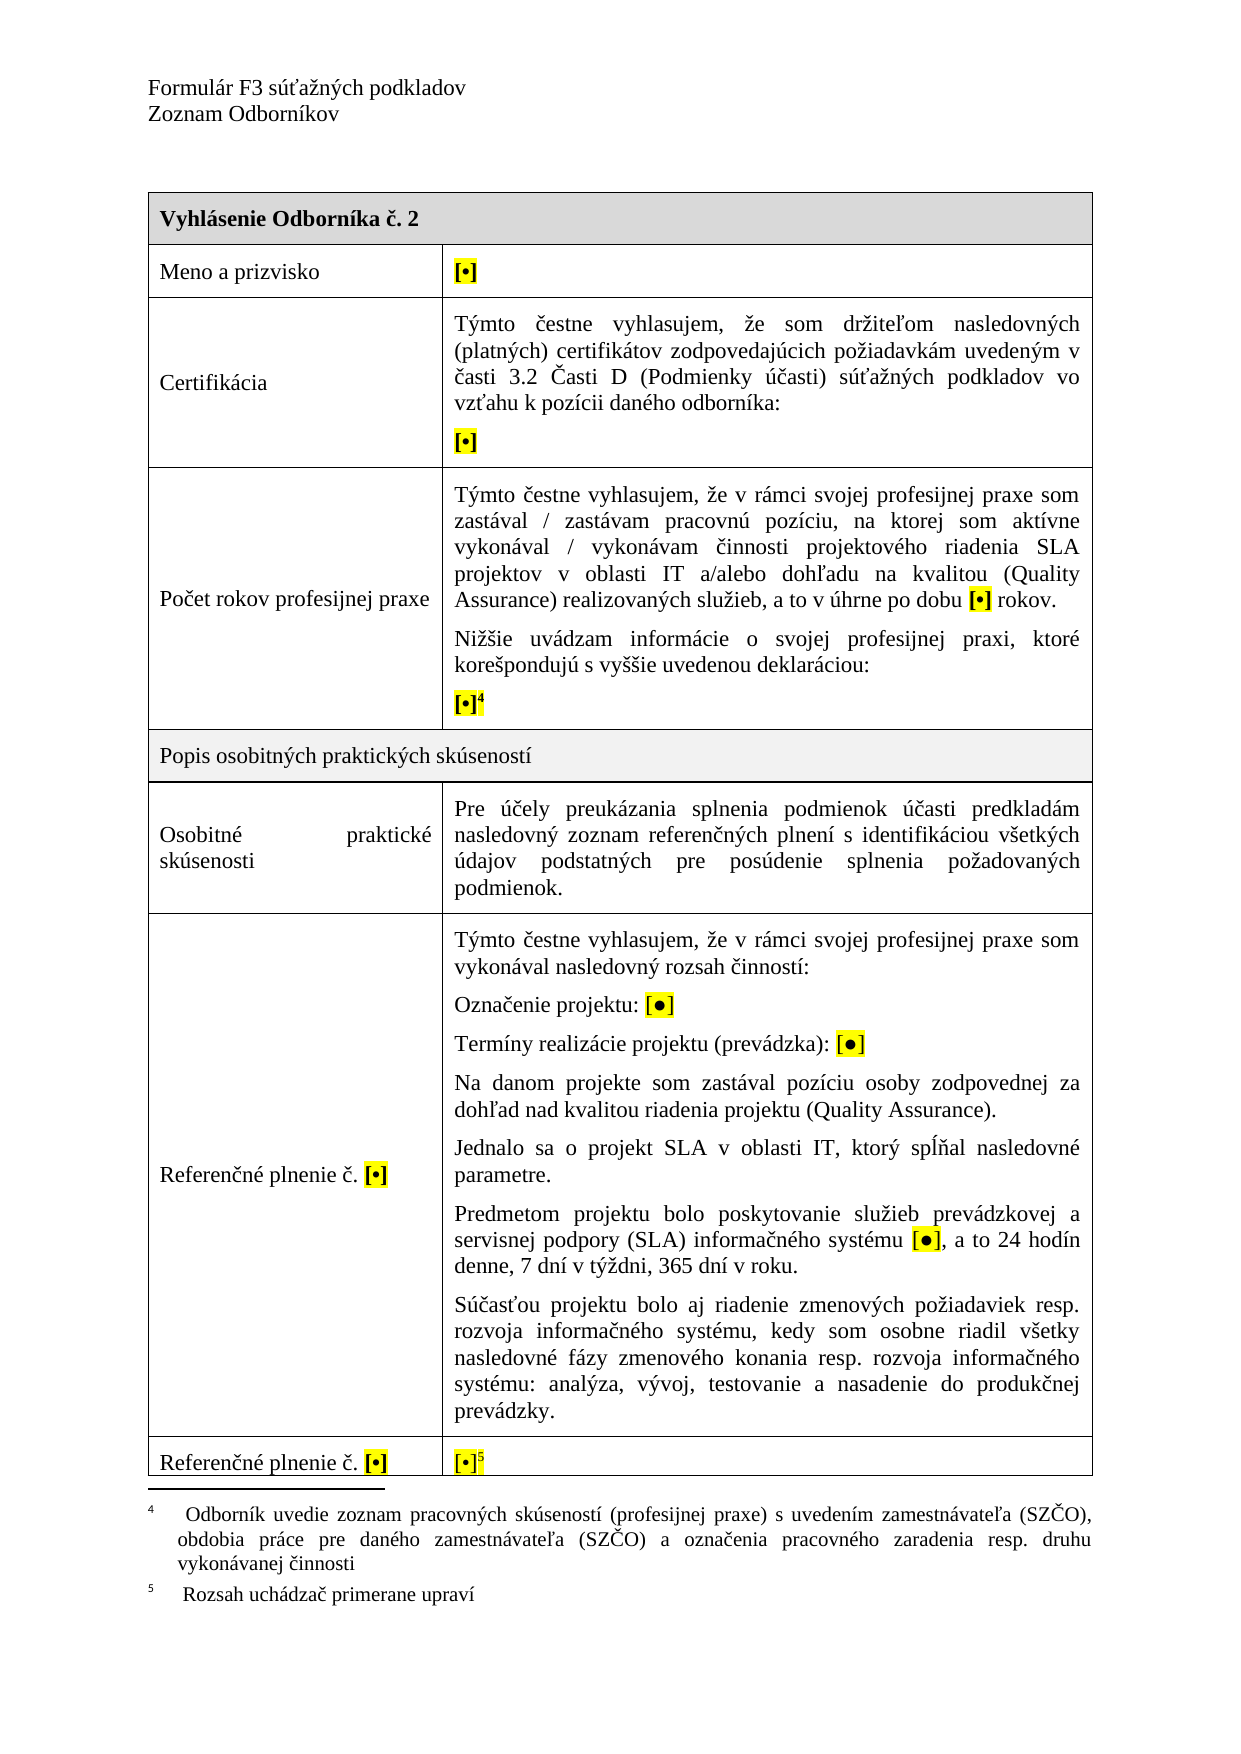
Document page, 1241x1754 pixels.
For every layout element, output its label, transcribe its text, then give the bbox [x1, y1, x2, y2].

table_cell Počet rokov profesijnej praxe [149, 468, 442, 729]
table_cell Týmto čestne vyhlasujem, že som držiteľom nasledovných (platných) certifikátov zodpovedajúcich požiadavkám uvedeným v časti 3.2 Časti D (Podmienky účasti) súťažných podkladov vo vzťahu k pozícii daného odborníka: [•] [443, 298, 1092, 467]
table_cell Pre účely preukázania splnenia podmienok účasti predkladám nasledovný zoznam referenčných plnení s identifikáciou všetkých údajov podstatných pre posúdenie splnenia požadovaných podmienok. [443, 783, 1092, 913]
table_cell Týmto čestne vyhlasujem, že v rámci svojej profesijnej praxe som zastával / zastávam pracovnú pozíciu, na ktorej som aktívne vykonával / vykonávam činnosti projektového riadenia SLA projektov v oblasti IT a/alebo dohľadu na kvalitou (Quality Assurance) realizovaných služieb, a to v úhrne po dobu [•] rokov. Nižšie uvádzam informácie o svojej profesijnej praxi, ktoré korešpondujú s vyššie uvedenou deklaráciou: [•] [443, 468, 1092, 729]
table_cell Týmto čestne vyhlasujem, že v rámci svojej profesijnej praxe som vykonával nasledovný rozsah činností: Označenie projektu: [●] Termíny realizácie projektu (prevádzka): [●] Na danom projekte som zastával pozíciu osoby zodpovednej za dohľad nad kvalitou riadenia projektu (Quality Assurance). Jednalo sa o projekt SLA v oblasti IT, ktorý spĺňal nasledovné parametre. Predmetom projektu bolo poskytovanie služieb prevádzkovej a servisnej podpory (SLA) informačného systému [●], a to 24 hodín denne, 7 dní v týždni, 365 dní v roku. Súčasťou projektu bolo aj riadenie zmenových požiadaviek resp. rozvoja informačného systému, kedy som osobne riadil všetky nasledovné fázy zmenového konania resp. rozvoja informačného systému: analýza, vývoj, testovanie a nasadenie do produkčnej prevádzky. [443, 914, 1092, 1436]
table_cell Osobitné praktické skúsenosti [149, 783, 442, 913]
table_cell [•] [443, 1437, 1092, 1475]
table_header Vyhlásenie Odborníka č. 2 [149, 193, 1092, 244]
table_cell Referenčné plnenie č. [•] [149, 914, 442, 1436]
table_cell Certifikácia [149, 298, 442, 467]
table_cell Popis osobitných praktických skúseností [149, 730, 1092, 781]
table_cell Meno a prizvisko [149, 245, 442, 297]
table_cell [•] [443, 245, 1092, 297]
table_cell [149, 1437, 442, 1475]
